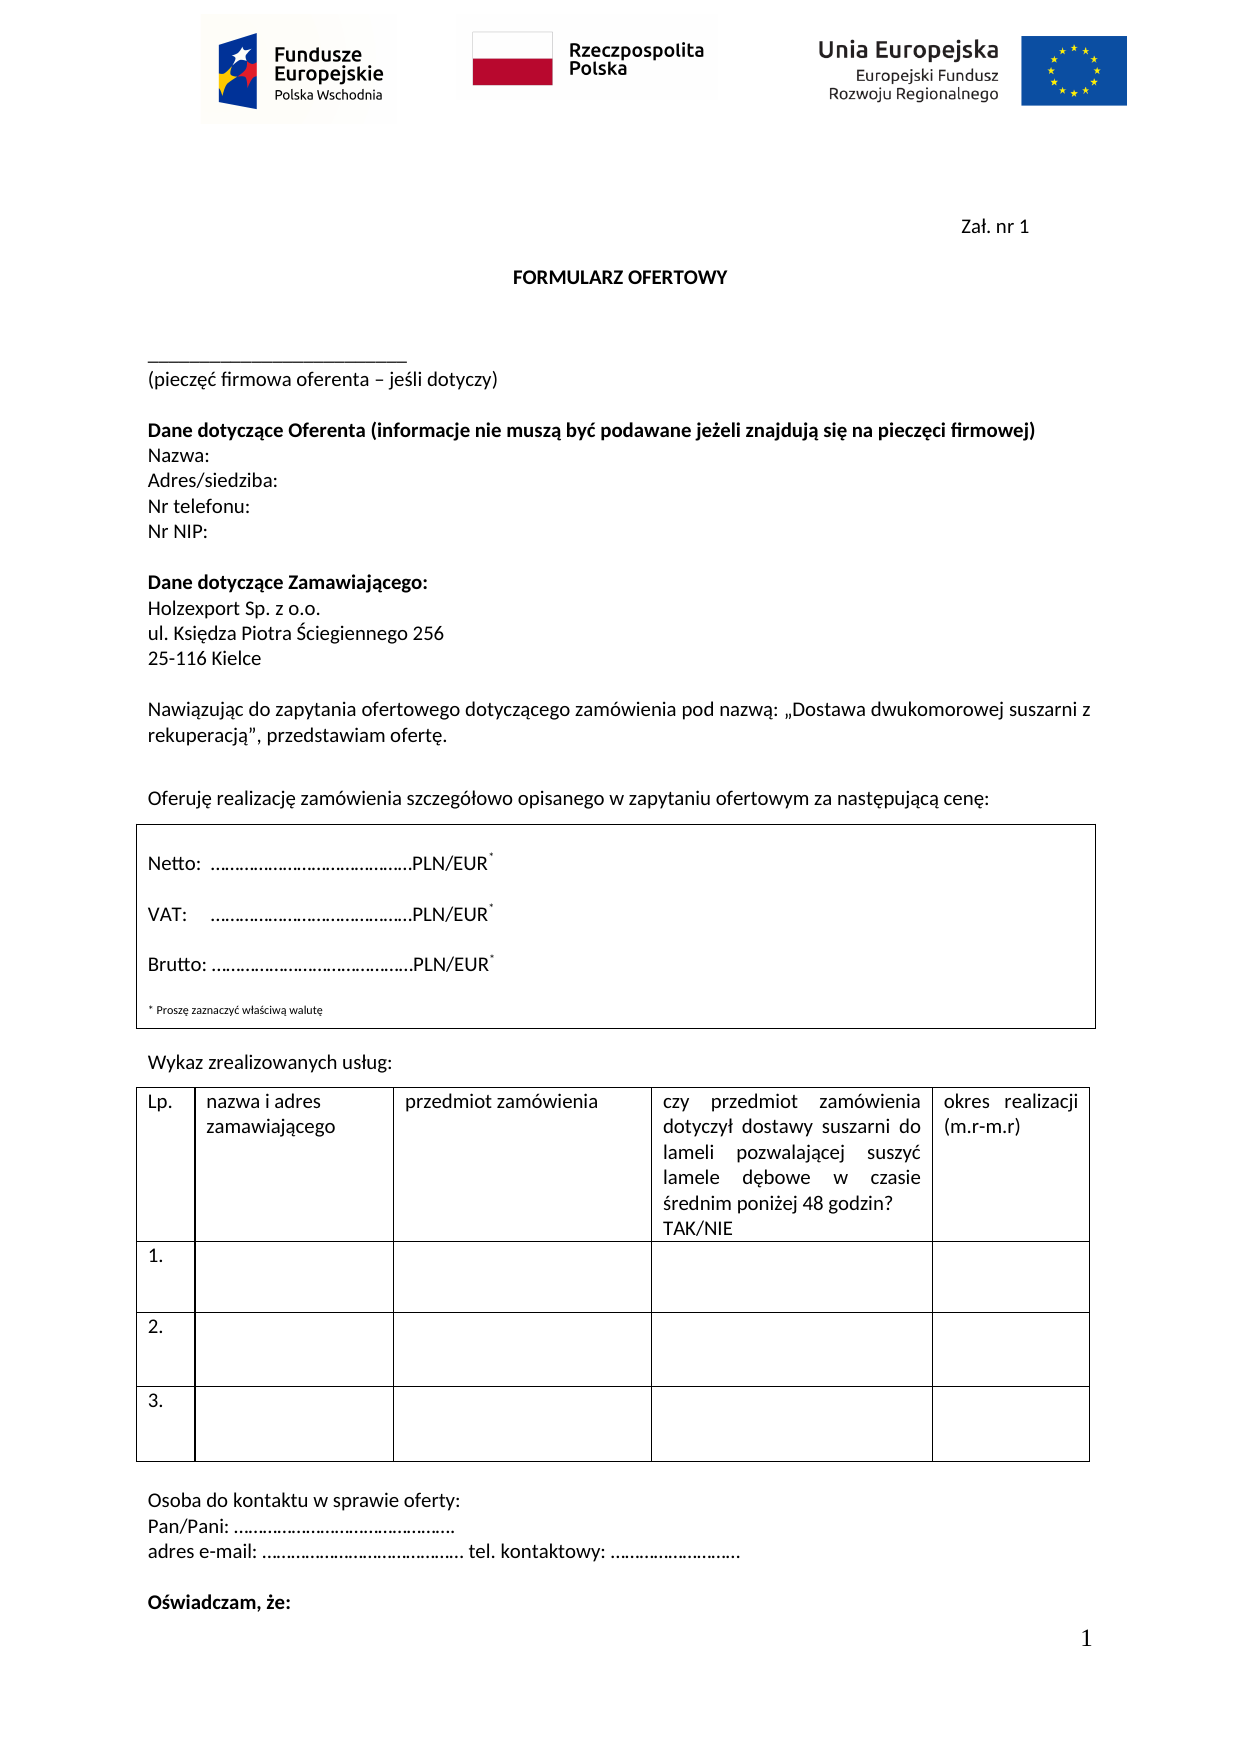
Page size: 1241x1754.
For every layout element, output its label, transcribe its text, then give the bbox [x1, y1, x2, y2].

text Pan/Pani: ………………………………………. [148, 1513, 1093, 1538]
text (pieczęć firmowa oferenta – jeśli dotyczy) [148, 366, 1093, 391]
text adres e-mail: …………………………………… tel. kontaktowy: ……………………… [148, 1538, 1093, 1564]
table_header czy przedmiot zamówienia dotyczył dostawy suszarni do lameli pozwalającej suszyć lamele dębowe w czasie średnim poniżej 48 godzin? TAK/NIE [652, 1088, 932, 1241]
picture [200, 14, 398, 124]
text Zał. nr 1 [148, 213, 1093, 239]
text 25-116 Kielce [148, 646, 1093, 671]
table_header Lp. [137, 1088, 194, 1241]
table_cell [652, 1242, 932, 1312]
table_cell [196, 1387, 393, 1461]
picture [800, 15, 1128, 127]
text Oferuję realizację zamówienia szczegółowo opisanego w zapytaniu ofertowym za następującą cenę: [148, 785, 1093, 811]
table_cell [652, 1313, 932, 1386]
text Wykaz zrealizowanych usług: [148, 1049, 1093, 1074]
table_cell [933, 1242, 1089, 1312]
picture [455, 14, 718, 99]
table_cell [196, 1313, 393, 1386]
table_header przedmiot zamówienia [394, 1088, 651, 1241]
table_cell [394, 1242, 651, 1312]
table_header Netto: ……………………………………PLN/EUR* VAT: ……………………………………PLN/EUR* Brutto: ……………………………………PLN/EUR* * Proszę zaznaczyć właściwą walutę [137, 825, 1095, 1028]
table_header okres realizacji (m.r-m.r) [933, 1088, 1089, 1241]
text Dane dotyczące Zamawiającego: [148, 569, 1093, 595]
table_cell [394, 1313, 651, 1386]
text Nawiązując do zapytania ofertowego dotyczącego zamówienia pod nazwą: „Dostawa dwukomorowej suszarni z rekuperacją”, przedstawiam ofertę. [148, 696, 1093, 747]
table_header nazwa i adres zamawiającego [196, 1088, 393, 1241]
text FORMULARZ OFERTOWY [148, 264, 1093, 290]
text Holzexport Sp. z o.o. [148, 595, 1093, 620]
table_cell [196, 1242, 393, 1312]
table_cell 1. [137, 1242, 194, 1312]
table_cell 3. [137, 1387, 194, 1461]
table_cell [652, 1387, 932, 1461]
text Dane dotyczące Oferenta (informacje nie muszą być podawane jeżeli znajdują się na pieczęci firmowej) [148, 417, 1093, 442]
text Nr telefonu: [148, 493, 1093, 518]
text Adres/siedziba: [148, 468, 1093, 493]
table_cell 2. [137, 1313, 194, 1386]
table_cell [933, 1387, 1089, 1461]
text Osoba do kontaktu w sprawie oferty: [148, 1488, 1093, 1513]
table_cell [394, 1387, 651, 1461]
text Nazwa: [148, 442, 1093, 468]
text Nr NIP: [148, 518, 1093, 544]
text _________________________ [148, 341, 1093, 366]
text ul. Księdza Piotra Ściegiennego 256 [148, 620, 1093, 646]
text Oświadczam, że: [148, 1589, 1093, 1615]
table_cell [933, 1313, 1089, 1386]
